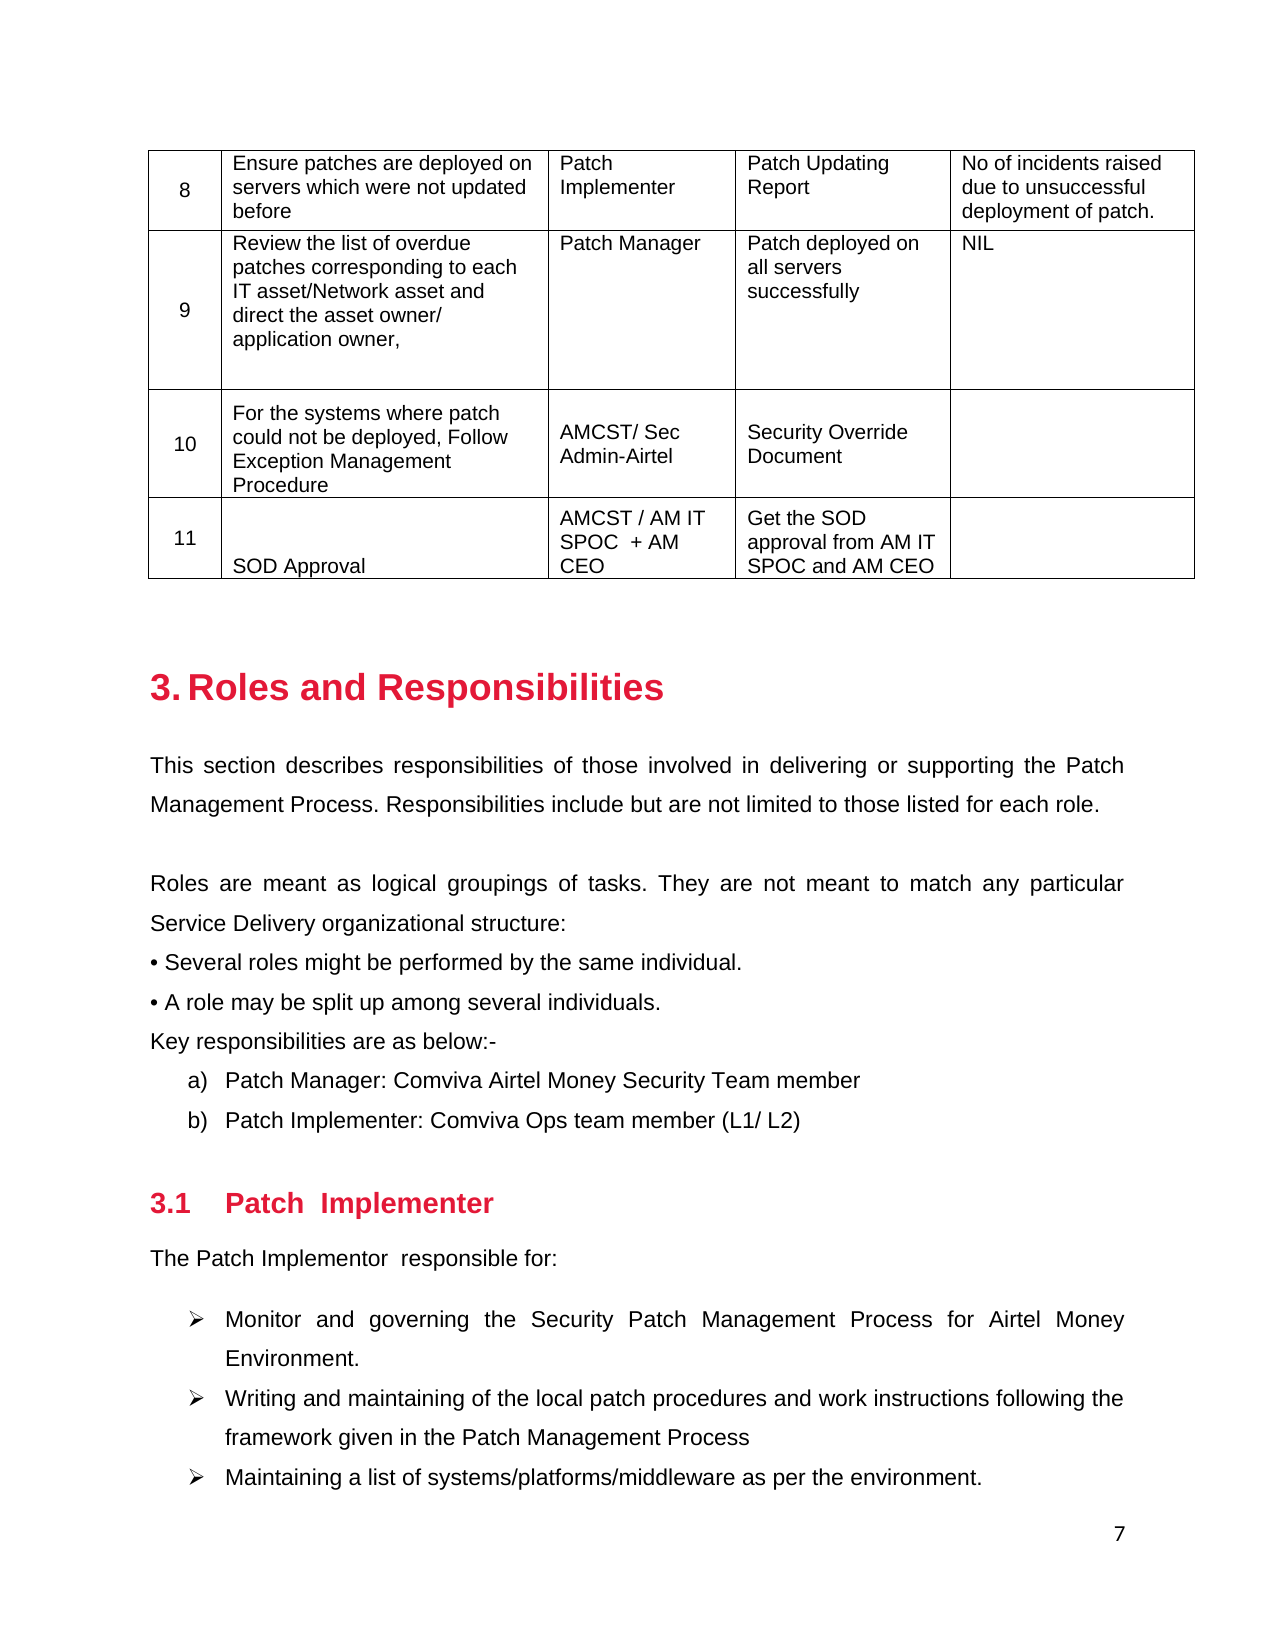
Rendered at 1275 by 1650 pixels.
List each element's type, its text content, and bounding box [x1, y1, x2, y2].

table_cell Patch Manager [549, 231, 735, 389]
subtitle Patch Implementer [150, 1186, 1125, 1219]
text Key responsibilities are as below:- [150, 1028, 1125, 1054]
list Writing and maintaining of the local patch procedures and work instructions following the framework given in the Patch Management Process [187, 1384, 1125, 1450]
list Patch Manager: Comviva Airtel Money Security Team member [187, 1067, 1125, 1094]
table_cell SOD Approval [222, 498, 548, 578]
subtitle Roles and Responsibilities [150, 665, 1125, 708]
table_cell 11 [149, 498, 221, 578]
table_cell AMCST / AM IT SPOC + AM CEO [549, 498, 735, 578]
table_cell Get the SOD approval from AM IT SPOC and AM CEO [736, 498, 950, 578]
list Patch Implementer: Comviva Ops team member (L1/ L2) [187, 1107, 1125, 1133]
text The Patch Implementor responsible for: [150, 1245, 1125, 1272]
table_cell 9 [149, 231, 221, 389]
table_cell Patch Updating Report [736, 151, 950, 230]
table_cell No of incidents raised due to unsuccessful deployment of patch. [951, 151, 1194, 230]
table_cell For the systems where patch could not be deployed, Follow Exception Management Procedure [222, 390, 548, 497]
table_cell Patch deployed on all servers successfully [736, 231, 950, 389]
text Roles are meant as logical groupings of tasks. They are not meant to match any particular Service Delivery organizational structure: [150, 870, 1125, 936]
text • A role may be split up among several individuals. [150, 988, 1125, 1015]
table_cell 10 [149, 390, 221, 497]
table_cell Security Override Document [736, 390, 950, 497]
list Monitor and governing the Security Patch Management Process for Airtel Money Environment. [187, 1306, 1125, 1371]
text This section describes responsibilities of those involved in delivering or supporting the Patch Management Process. Responsibilities include but are not limited to those listed for each role. [150, 752, 1125, 817]
table_cell Review the list of overdue patches corresponding to each IT asset/Network asset and direct the asset owner/ application owner, [222, 231, 548, 389]
table_cell AMCST/ Sec Admin-Airtel [549, 390, 735, 497]
table_cell 8 [149, 151, 221, 230]
table_cell NIL [951, 231, 1194, 389]
table_cell [951, 498, 1194, 578]
table_cell Patch Implementer [549, 151, 735, 230]
list Maintaining a list of systems/platforms/middleware as per the environment. [187, 1463, 1125, 1490]
text • Several roles might be performed by the same individual. [150, 949, 1125, 975]
table_cell [951, 390, 1194, 497]
table_cell Ensure patches are deployed on servers which were not updated before [222, 151, 548, 230]
